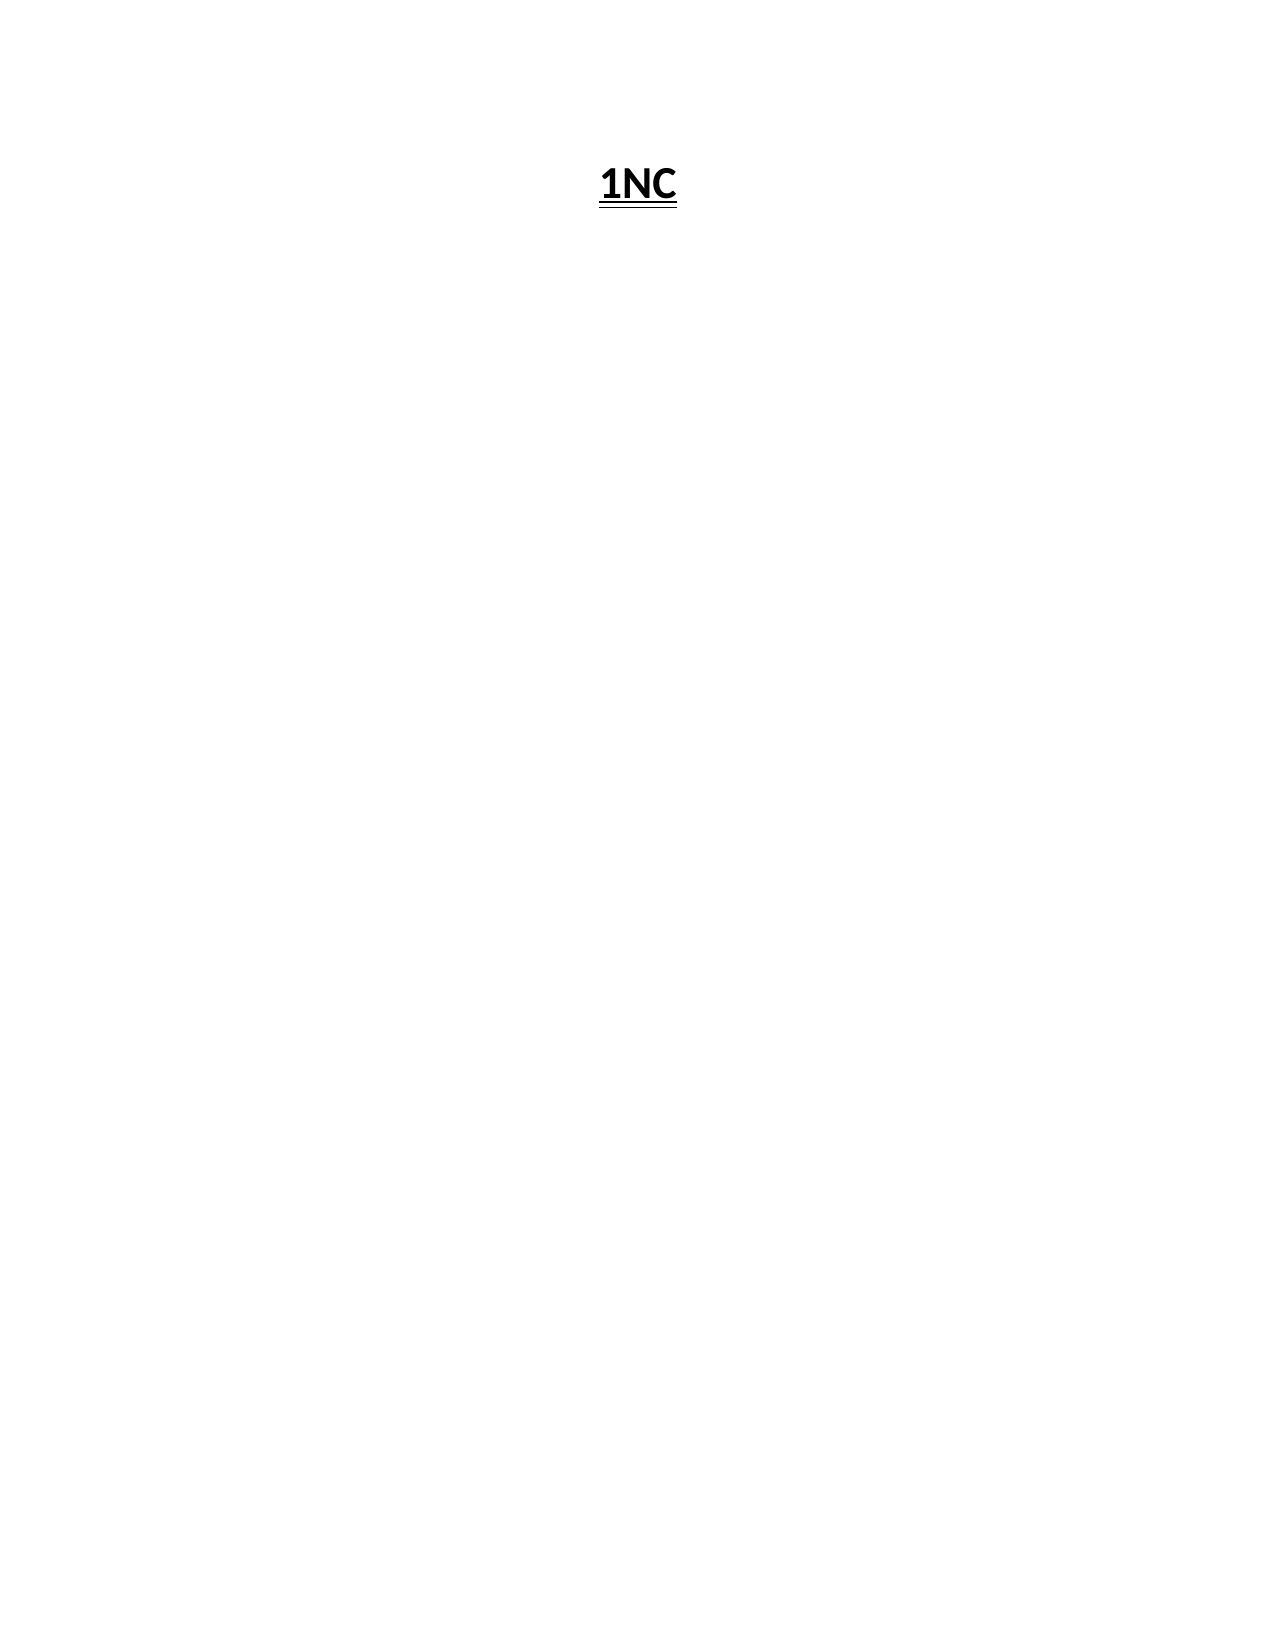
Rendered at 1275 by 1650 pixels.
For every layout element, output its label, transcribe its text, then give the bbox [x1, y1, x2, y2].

subtitle 1NC [150, 154, 1125, 210]
